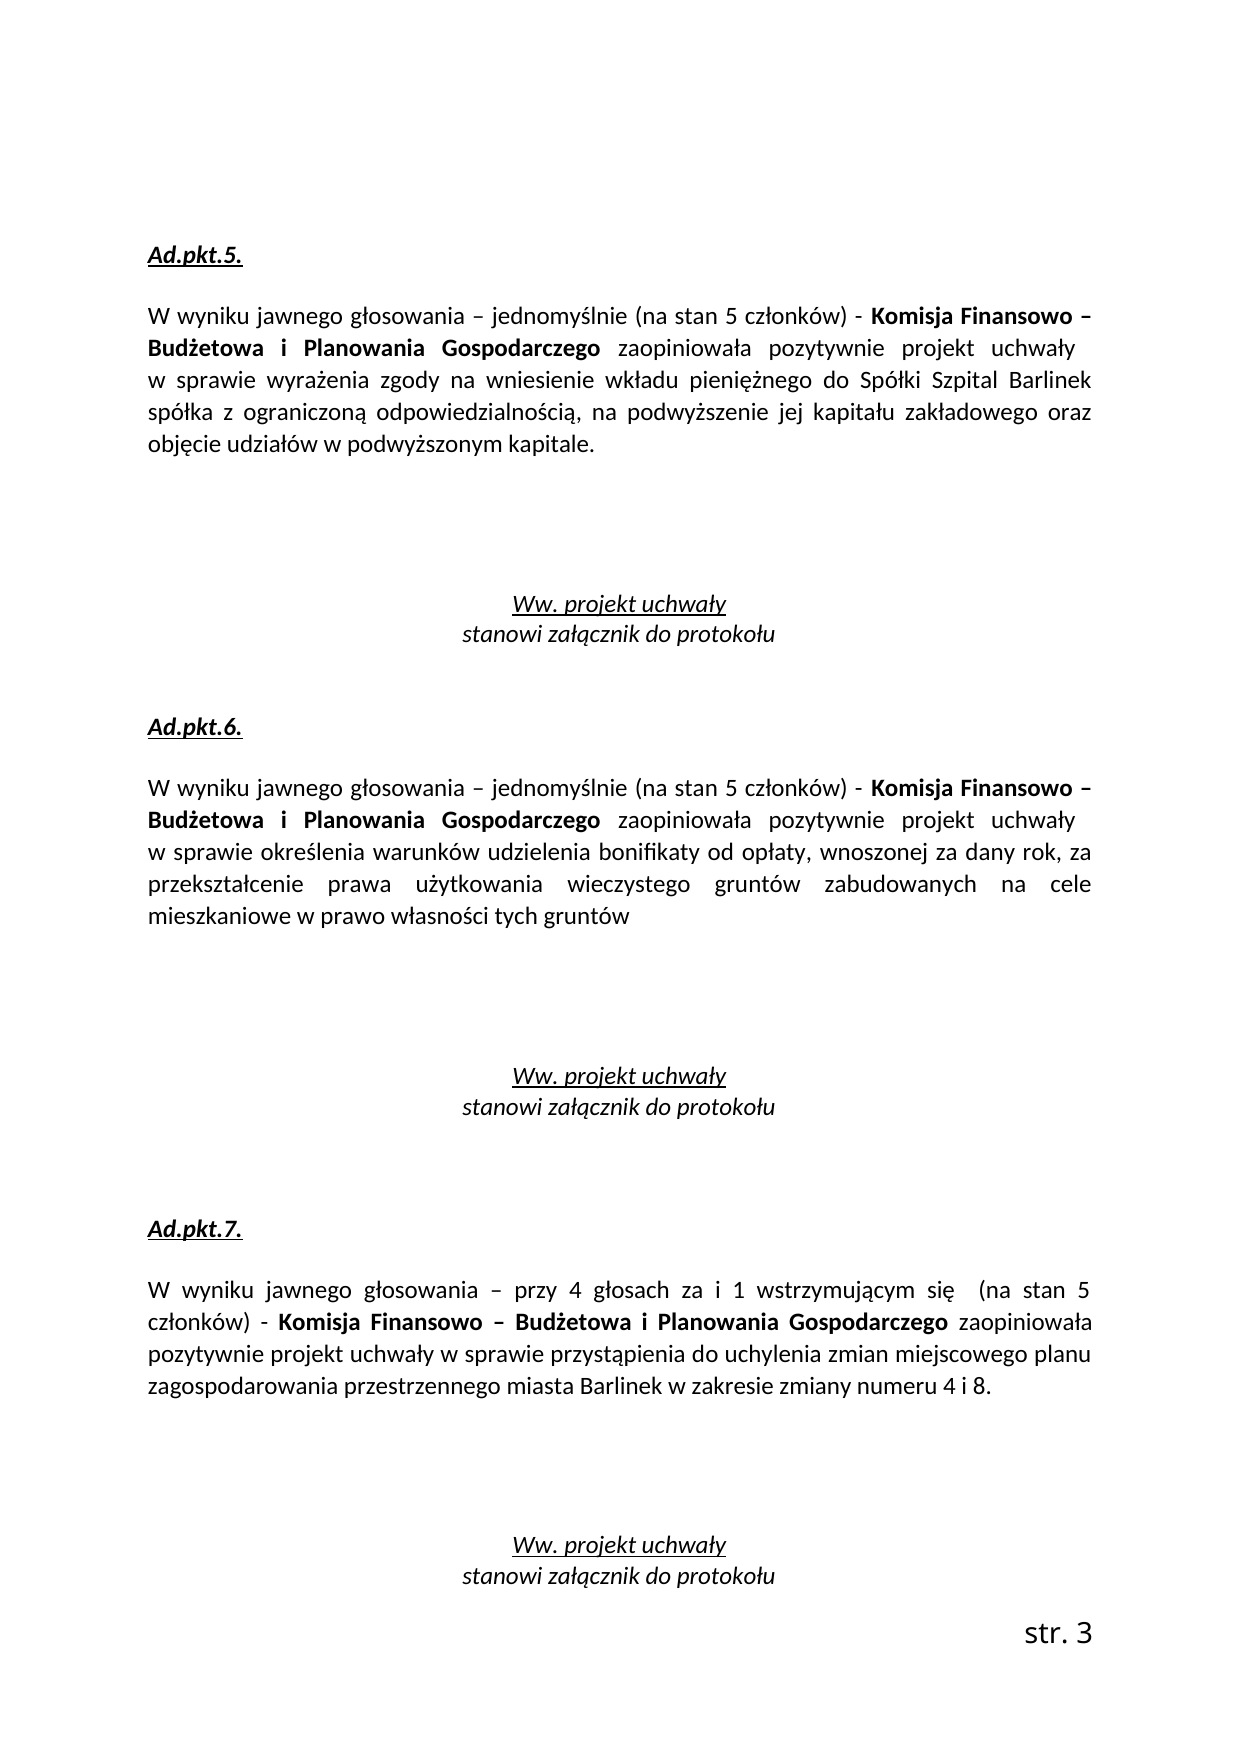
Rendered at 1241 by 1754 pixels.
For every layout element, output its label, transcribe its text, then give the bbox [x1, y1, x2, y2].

text W wyniku jawnego głosowania – jednomyślnie (na stan 5 członków) - Komisja Finansowo – Budżetowa i Planowania Gospodarczego zaopiniowała pozytywnie projekt uchwały w sprawie wyrażenia zgody na wniesienie wkładu pieniężnego do Spółki Szpital Barlinek spółka z ograniczoną odpowiedzialnością, na podwyższenie jej kapitału zakładowego oraz objęcie udziałów w podwyższonym kapitale. [148, 300, 1093, 459]
text Ad.pkt.5. [148, 239, 1093, 270]
text stanowi załącznik do protokołu [148, 618, 1093, 649]
text Ww. projekt uchwały [148, 1529, 1093, 1560]
text Ad.pkt.7. [148, 1213, 1093, 1243]
text Ad.pkt.6. [148, 711, 1093, 742]
text W wyniku jawnego głosowania – jednomyślnie (na stan 5 członków) - Komisja Finansowo – Budżetowa i Planowania Gospodarczego zaopiniowała pozytywnie projekt uchwały w sprawie określenia warunków udzielenia bonifikaty od opłaty, wnoszonej za dany rok, za przekształcenie prawa użytkowania wieczystego gruntów zabudowanych na cele mieszkaniowe w prawo własności tych gruntów [148, 772, 1093, 931]
text Ww. projekt uchwały [148, 588, 1093, 618]
text Ww. projekt uchwały [148, 1060, 1093, 1091]
text stanowi załącznik do protokołu [148, 1560, 1093, 1591]
text stanowi załącznik do protokołu [148, 1091, 1093, 1121]
text W wyniku jawnego głosowania – przy 4 głosach za i 1 wstrzymującym się (na stan 5 członków) - Komisja Finansowo – Budżetowa i Planowania Gospodarczego zaopiniowała pozytywnie projekt uchwały w sprawie przystąpienia do uchylenia zmian miejscowego planu zagospodarowania przestrzennego miasta Barlinek w zakresie zmiany numeru 4 i 8. [148, 1274, 1093, 1400]
